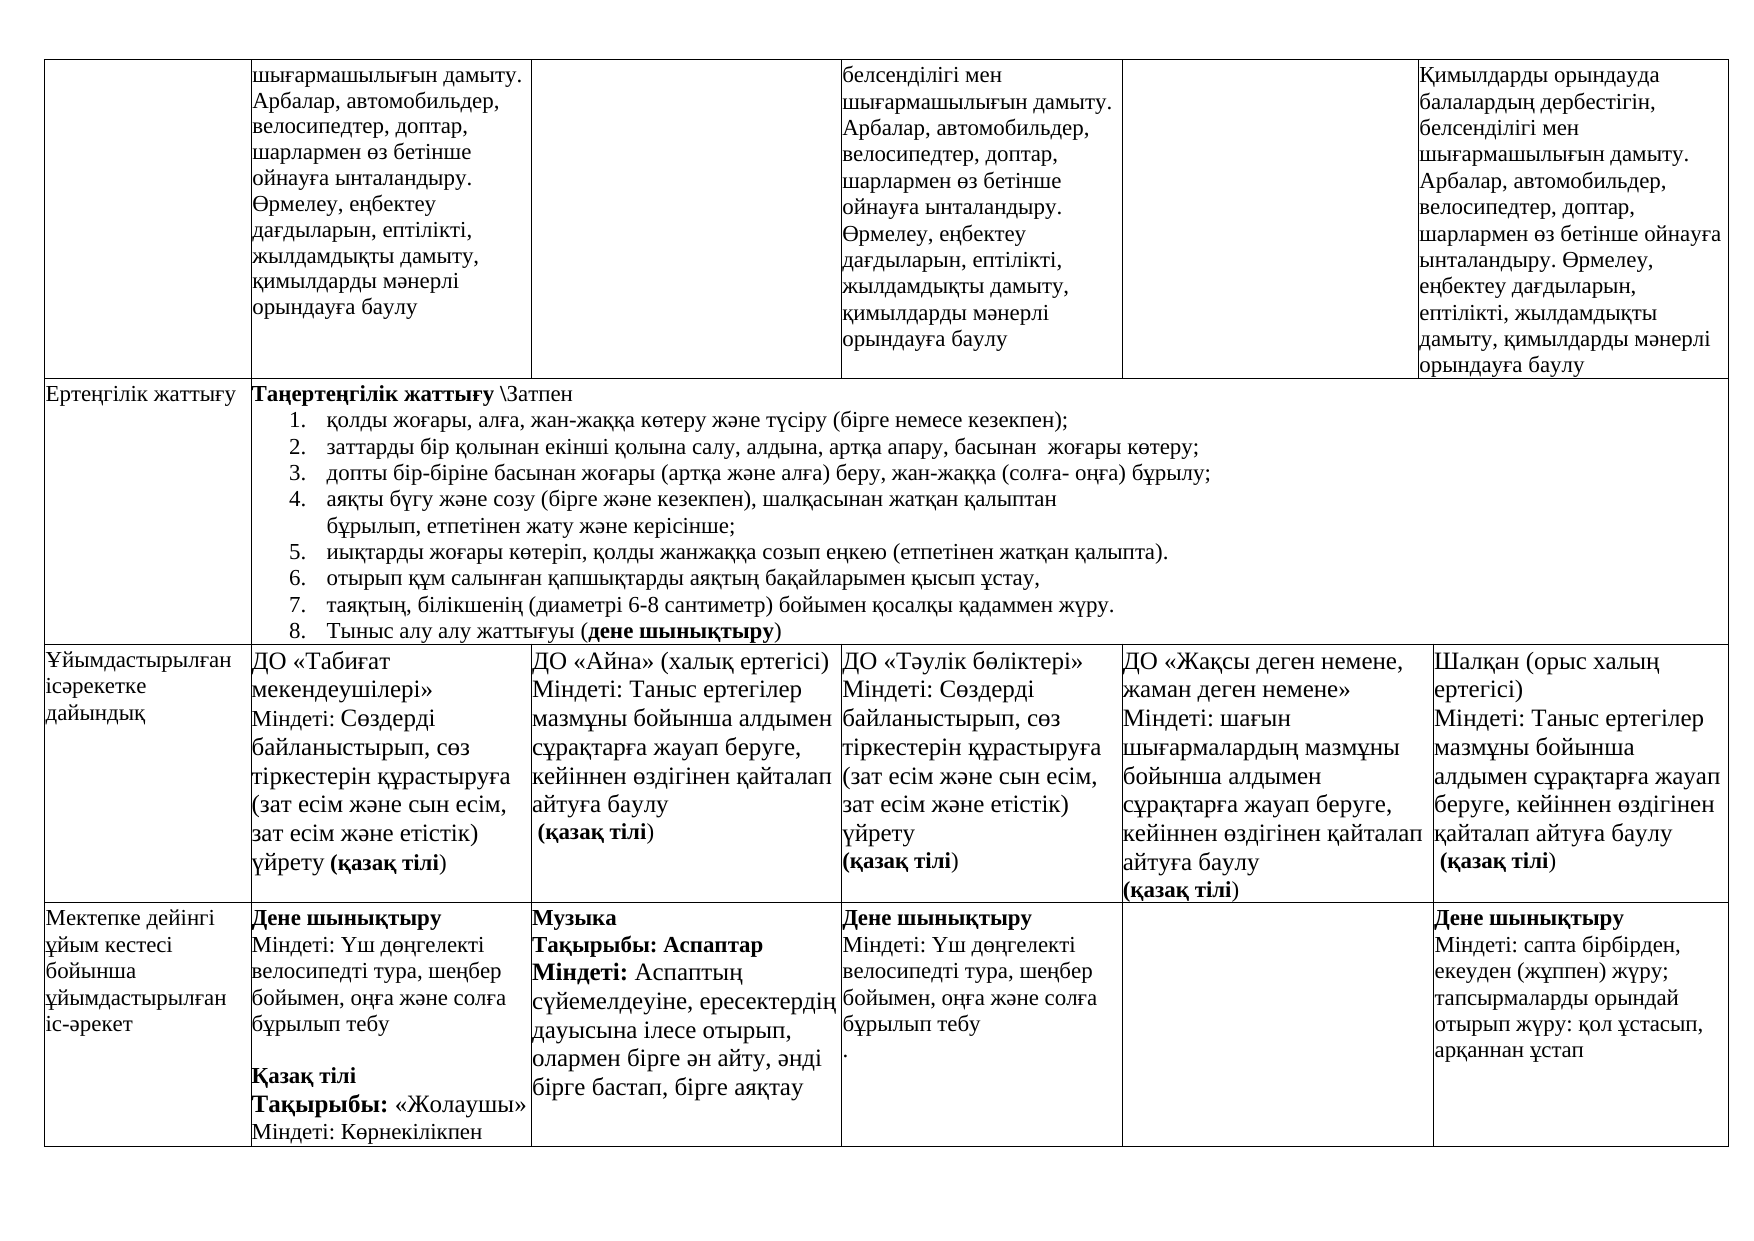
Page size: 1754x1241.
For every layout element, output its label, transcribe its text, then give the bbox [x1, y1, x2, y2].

table_cell Шалқан (орыс халың ертегісі) Міндеті: Таныс ертегілер мазмұны бойынша алдымен сұрақтарға жауап беруге, кейіннен өздігінен қайталап айтуға баулу (қазақ тілі) [1434, 645, 1728, 902]
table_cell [532, 1101, 841, 1146]
table_cell ДО «Жақсы деген немене, жаман деген немене» Міндеті: шағын шығармалардың мазмұны бойынша алдымен сұрақтарға жауап беруге, кейіннен өздігінен қайталап айтуға баулу (қазақ тілі) [1123, 645, 1433, 902]
table_cell ДО «Табиғат мекендеушілері» Міндеті: Сөздерді байланыстырып, сөз тіркестерін құрастыруға (зат есім және сын есім, зат есім және етістік) үйрету (қазақ тілі) [252, 645, 531, 902]
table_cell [1434, 903, 1728, 1146]
table_cell [1123, 931, 1433, 1146]
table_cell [45, 903, 251, 1146]
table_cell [842, 903, 1122, 1146]
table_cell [252, 60, 531, 378]
table_cell ДО «Тәулік бөліктері» Міндеті: Сөздерді байланыстырып, сөз тіркестерін құрастыруға (зат есім және сын есім, зат есім және етістік) үйрету (қазақ тілі) [842, 645, 1122, 902]
table_cell Ұйымдастырылған ісәрекетке дайындық [45, 645, 251, 902]
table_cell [1123, 60, 1418, 378]
table_cell ДО «Айна» (халық ертегісі) Міндеті: Таныс ертегілер мазмұны бойынша алдымен сұрақтарға жауап беруге, кейіннен өздігінен қайталап айтуға баулу (қазақ тілі) [532, 645, 841, 902]
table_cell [252, 903, 531, 1146]
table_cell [45, 60, 251, 378]
table_cell Таңертеңгілік жаттығу \Затпен қолды жоғары, алға, жан-жаққа көтеру және түсіру (бірге немесе кезекпен); заттарды бір қолынан екінші қолына салу, алдына, артқа апару, басынан жоғары көтеру; допты бір-біріне басынан жоғары (артқа және алға) беру, жан-жаққа (солға- оңға) бұрылу; аяқты бүгу және созу (бірге және кезекпен), шалқасынан жатқан қалыптан бұрылып, етпетінен жату және керісінше; иықтарды жоғары көтеріп, қолды жанжаққа созып еңкею (етпетінен жатқан қалыпта). отырып құм салынған қапшықтарды аяқтың бақайларымен қысып ұстау, таяқтың, білікшенің (диаметрі 6-8 сантиметр) бойымен қосалқы қадаммен жүру. Тыныс алу алу жаттығуы (дене шынықтыру) [252, 379, 1728, 643]
table_cell Ертеңгілік жаттығу [45, 379, 251, 643]
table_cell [842, 60, 1122, 378]
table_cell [1419, 60, 1728, 378]
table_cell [532, 60, 841, 378]
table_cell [532, 903, 841, 957]
